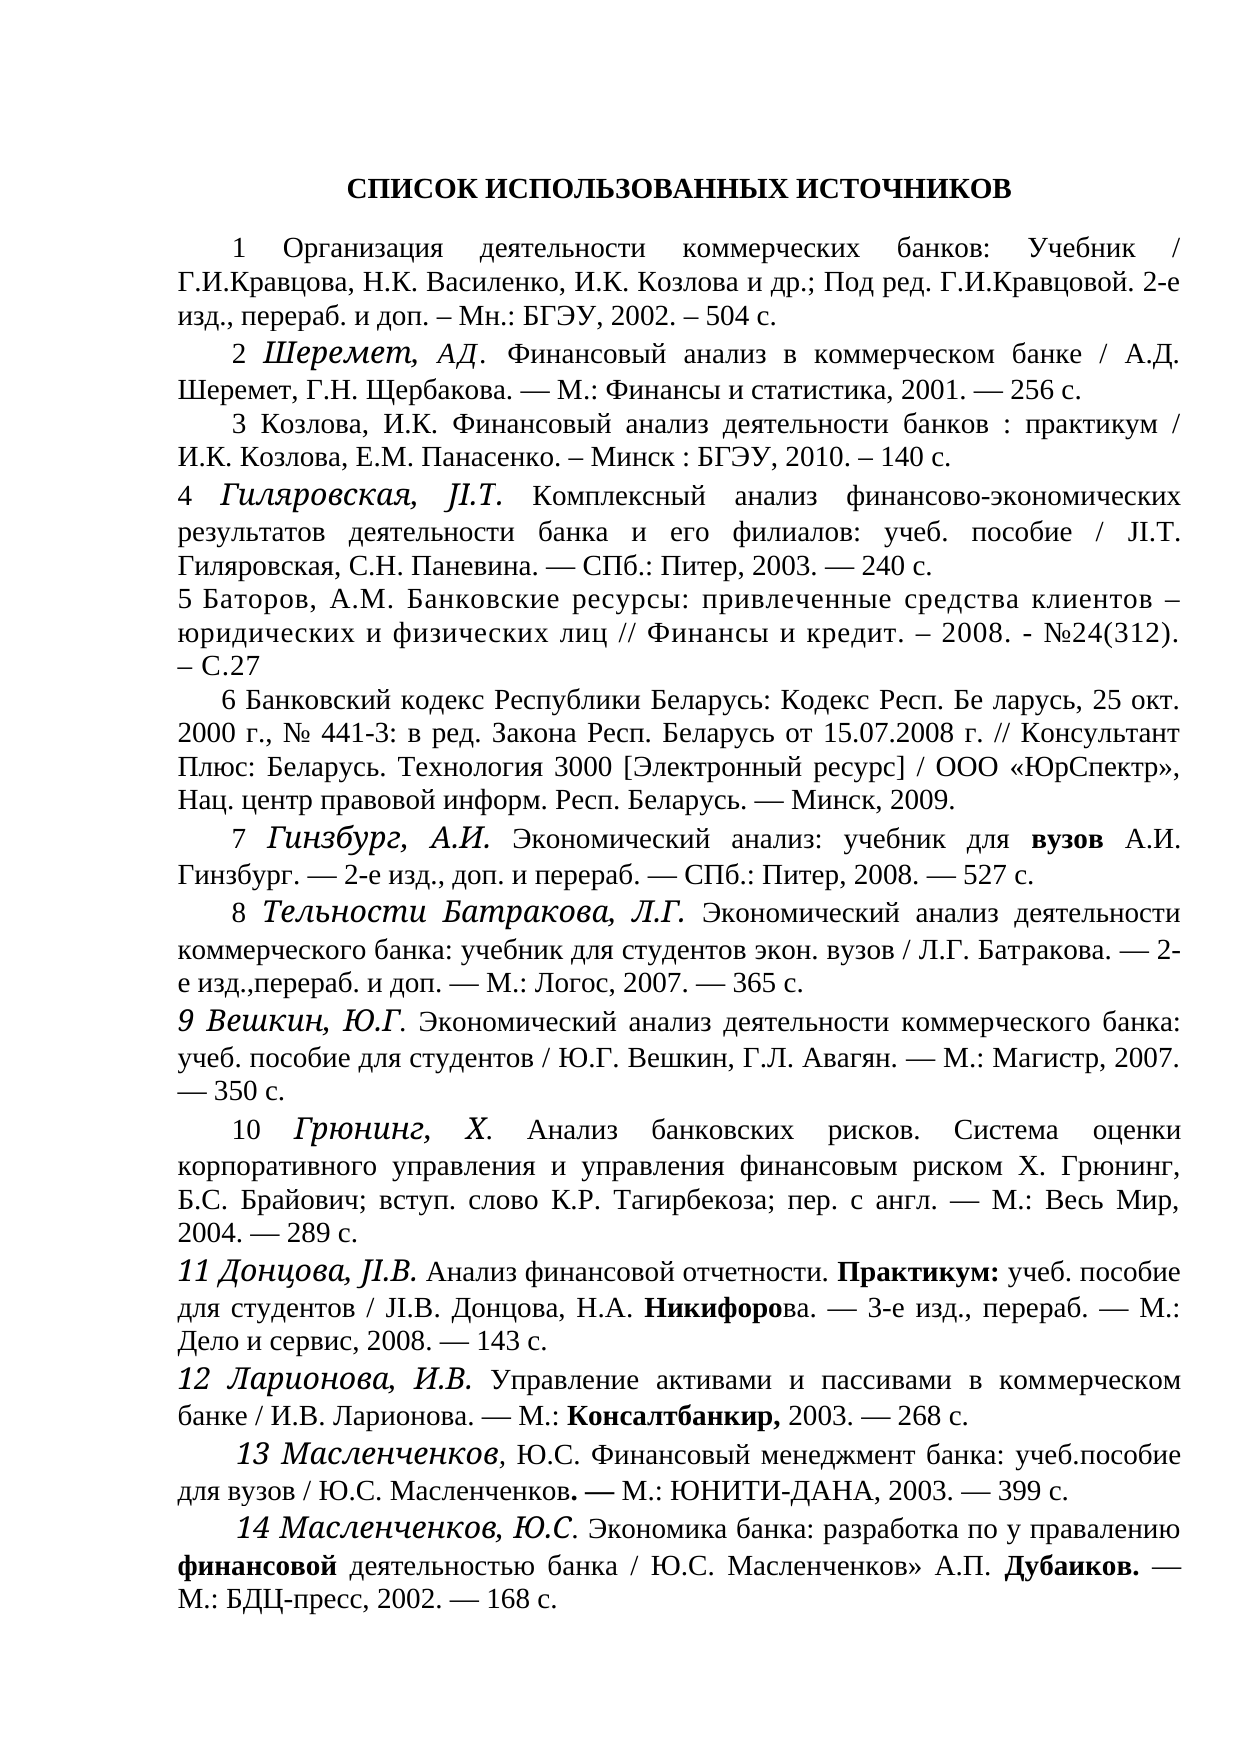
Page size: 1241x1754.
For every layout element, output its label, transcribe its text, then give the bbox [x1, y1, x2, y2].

text 2 Шеремет, АД. Финансовый анализ в коммерческом банке / А.Д. Шеремет, Г.Н. Щербакова. — М.: Финансы и статистика, 2001. — 256 с. [177, 331, 1181, 406]
text 8 Тельности Батракова, Л.Г. Экономический анализ деятельности коммерческого банка: учебник для студентов экон. вузов / Л.Г. Батракова. — 2-е изд.,перераб. и доп. — М.: Логос, 2007. — 365 с. [177, 891, 1181, 999]
text 10 Грюнинг, X. Анализ банковских рисков. Система оценки корпоративного управления и управления финансовым риском X. Грюнинг, Б.С. Брайович; вступ. слово К.Р. Тагирбекоза; пер. с англ. — М.: Весь Мир, 2004. — 289 с. [177, 1107, 1181, 1249]
text 14 Масленченков, Ю.С. Экономика банка: разработка по у правалению финансовой деятельностью банка / Ю.С. Масленченков» А.П. Дубаиков. — М.: БДЦ-пресс, 2002. — 168 с. [177, 1506, 1181, 1615]
text СПИСОК ИСПОЛЬЗОВАННЫХ ИСТОЧНИКОВ [177, 171, 1181, 205]
text 12 Ларионова, И.В. Управление активами и пассивами в коммерческом банке / И.В. Ларионова. — М.: Консалтбанкир, 2003. — 268 с. [177, 1357, 1181, 1432]
text 9 Вешкин, Ю.Г. Экономический анализ деятельности коммерческого банка: учеб. пособие для студентов / Ю.Г. Вешкин, Г.Л. Авагян. — М.: Магистр, 2007. — 350 с. [177, 999, 1181, 1107]
text 13 Масленченков, Ю.С. Финансовый менеджмент банка: учеб.пособие для вузов / Ю.С. Масленченков. — М.: ЮНИТИ-ДАНА, 2003. — 399 с. [498, 1432, 1181, 1506]
text 6 Банковский кодекс Республики Беларусь: Кодекс Респ. Бе ларусь, 25 окт. 2000 г., № 441-3: в ред. Закона Респ. Беларусь от 15.07.2008 г. // Консультант Плюс: Беларусь. Технология 3000 [Электронный ресурс] / ООО «ЮрСпектр», Нац. центр правовой информ. Респ. Беларусь. — Минск, 2009. [177, 682, 1181, 816]
text 3 Козлова, И.К. Финансовый анализ деятельности банков : практикум / И.К. Козлова, Е.М. Панасенко. – Минск : БГЭУ, 2010. – 140 с. [177, 406, 1181, 473]
text 11 Донцова, JI.B. Анализ финансовой отчетности. Практикум: учеб. пособие для студентов / JI.B. Донцова, Н.А. Никифорова. — 3-е изд., перераб. — М.: Дело и сервис, 2008. — 143 с. [177, 1249, 1181, 1357]
text 5 Баторов, А.М. Банковские ресурсы: привлеченные средства клиентов – юридических и физических лиц // Финансы и кредит. – 2008. - №24(312). – С.27 [177, 581, 1181, 682]
text 4 Гиляровская, JI.T. Комплексный анализ финансово-экономических результатов деятельности банка и его филиалов: учеб. пособие / JI.T. Гиляровская, С.Н. Паневина. — СПб.: Питер, 2003. — 240 с. [177, 473, 1181, 581]
text 1 Организация деятельности коммерческих банков: Учебник / Г.И.Кравцова, Н.К. Василенко, И.К. Козлова и др.; Под ред. Г.И.Кравцовой. 2-е изд., перераб. и доп. – Мн.: БГЭУ, 2002. – 504 с. [177, 231, 1181, 331]
text 7 Гинзбург, А.И. Экономический анализ: учебник для вузов А.И. Гинзбург. — 2-е изд., доп. и перераб. — СПб.: Питер, 2008. — 527 с. [177, 816, 1181, 891]
